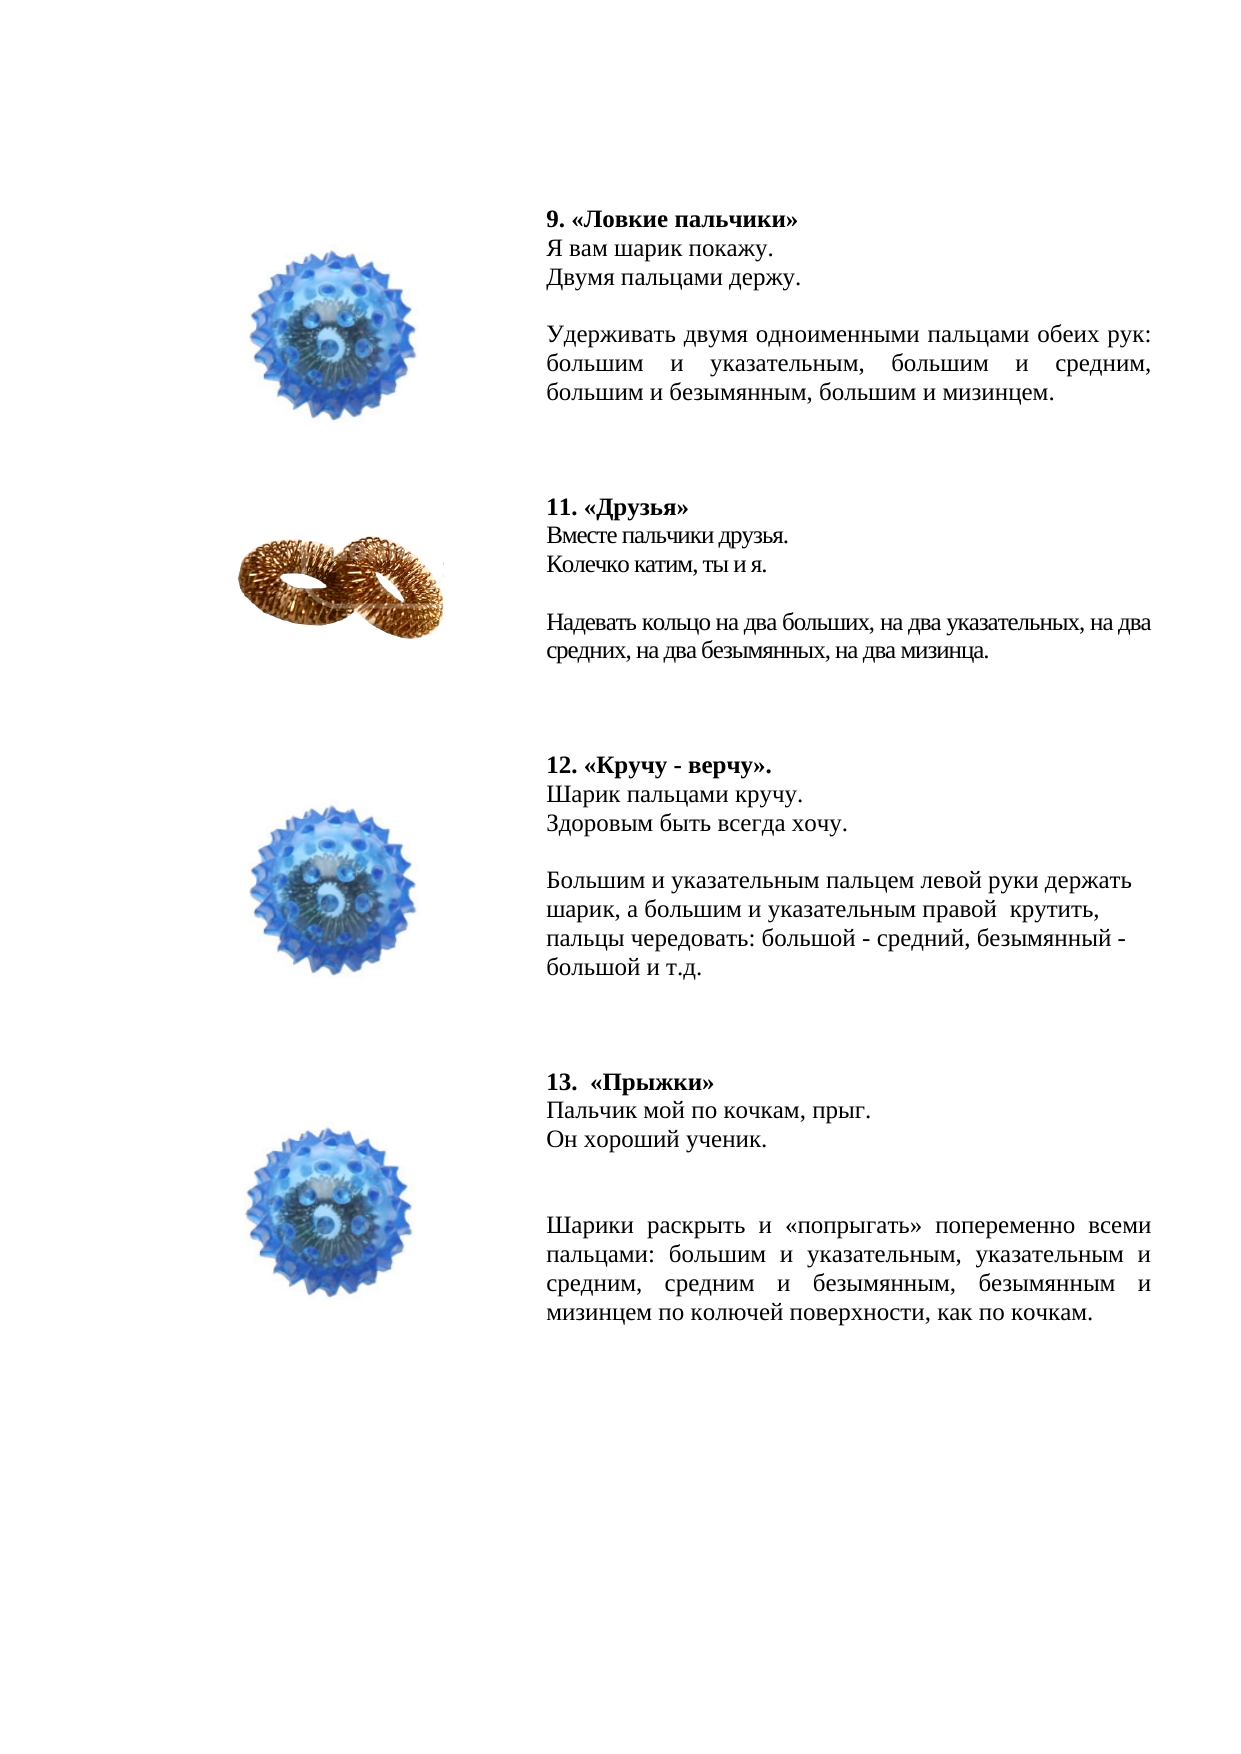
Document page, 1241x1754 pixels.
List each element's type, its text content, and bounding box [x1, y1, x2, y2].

text 13. «Прыжки» [546, 1067, 1152, 1096]
text Двумя пальцами держу. [546, 262, 1152, 291]
text Удерживать двумя одноименными пальцами обеих рук: большим и указательным, большим и средним, большим и безымянным, большим и мизинцем. [546, 319, 1152, 406]
text 11. «Друзья» [546, 492, 1152, 521]
picture [239, 1113, 423, 1321]
picture [243, 237, 428, 444]
picture [243, 791, 428, 998]
text Большим и указательным пальцем левой руки держать шарик, а большим и указательным правой крутить, пальцы чередовать: большой - средний, безымянный - большой и т.д. [546, 866, 1152, 981]
text Здоровым быть всегда хочу. [546, 808, 1152, 837]
text 9. «Ловкие пальчики» [546, 204, 1152, 233]
text Он хороший ученик. [546, 1124, 1152, 1153]
text Вместе пальчики друзья. [546, 521, 1152, 549]
text 12. «Кручу - верчу». [546, 751, 1152, 779]
text Шарик пальцами кручу. [546, 779, 1152, 808]
text Надевать кольцо на два больших, на два указательных, на два средних, на два безымянных, на два мизинца. [546, 607, 1152, 664]
text Шарики раскрыть и «попрыгать» попеременно всеми пальцами: большим и указательным, указательным и средним, средним и безымянным, безымянным и мизинцем по колючей поверхности, как по кочкам. [546, 1211, 1152, 1326]
text Я вам шарик покажу. [546, 233, 1152, 262]
text Колечко катим, ты и я. [546, 549, 1152, 578]
text Пальчик мой по кочкам, прыг. [546, 1096, 1152, 1124]
